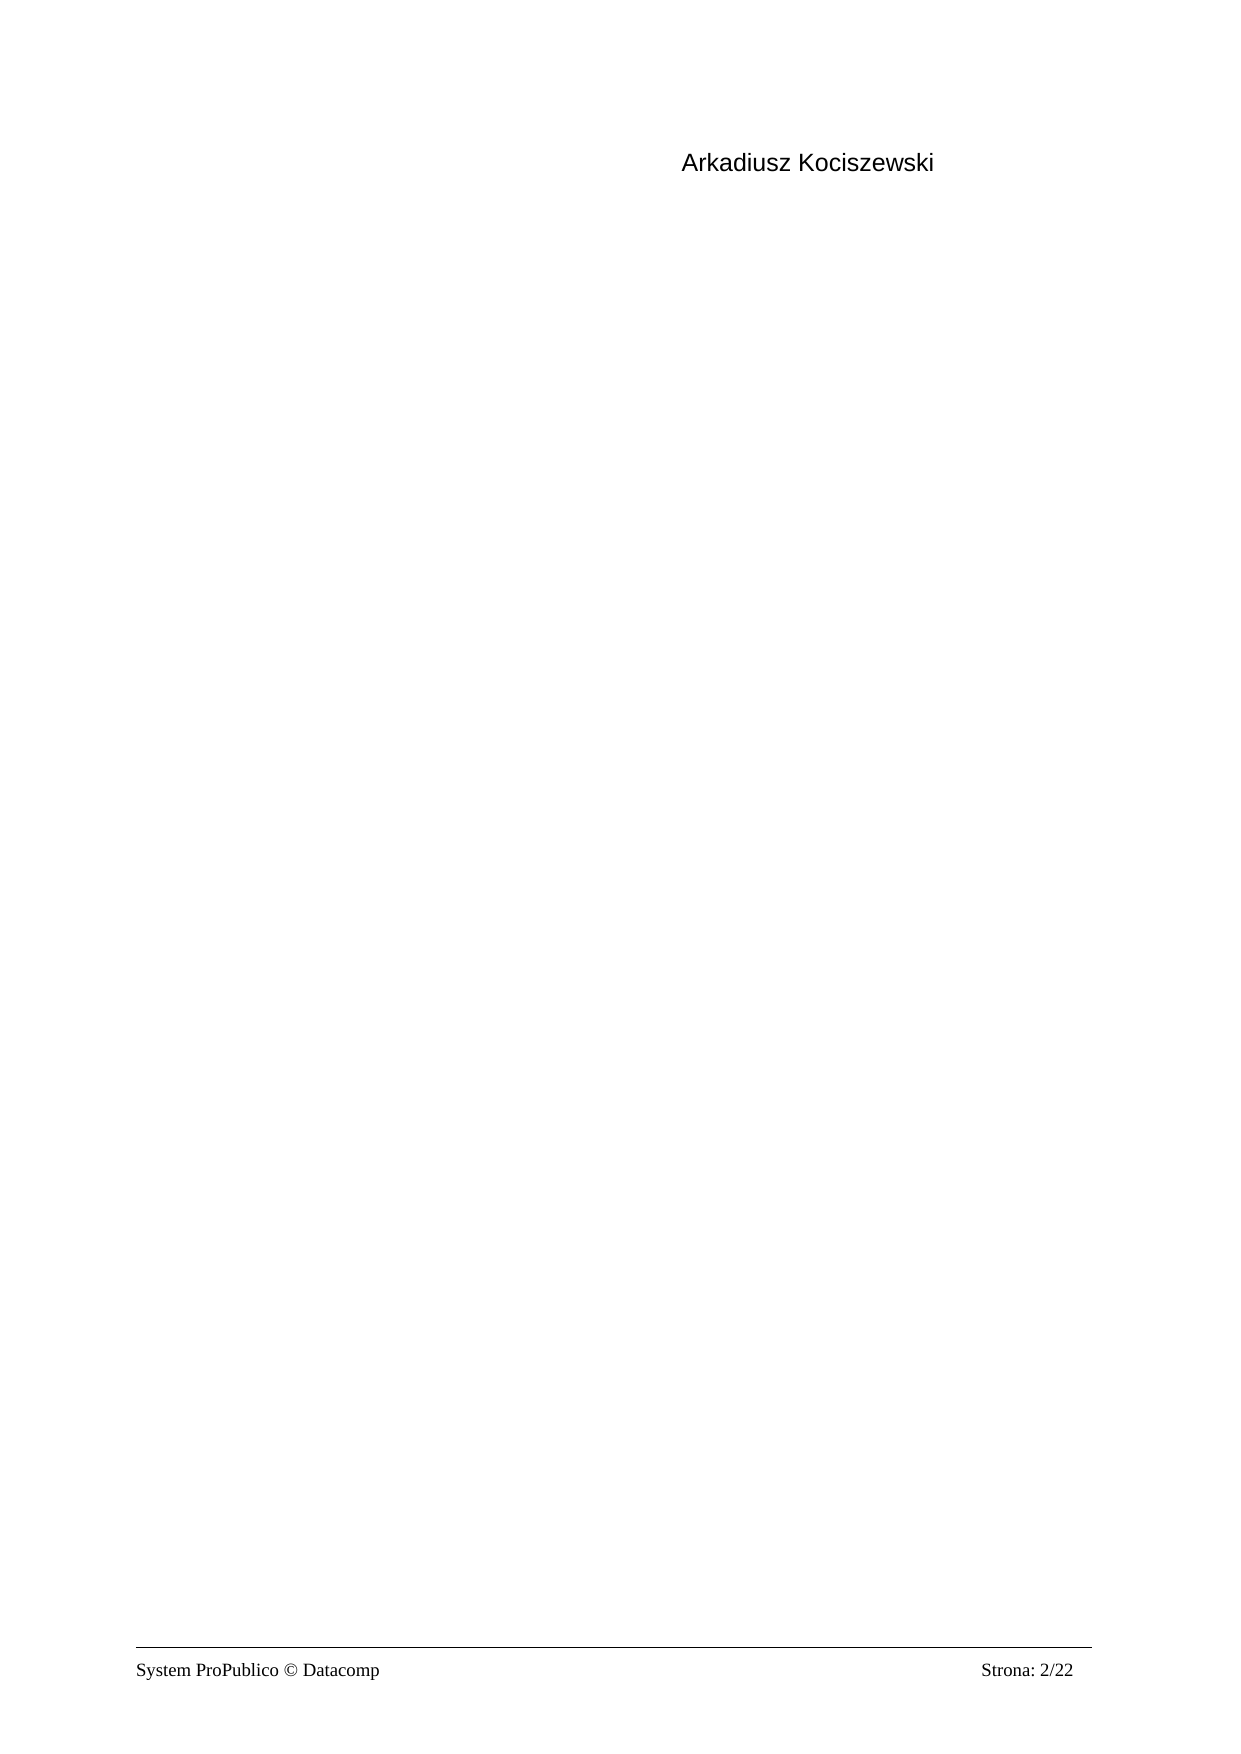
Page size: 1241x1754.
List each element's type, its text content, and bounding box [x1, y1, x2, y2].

text Arkadiusz Kociszewski [136, 148, 1104, 176]
